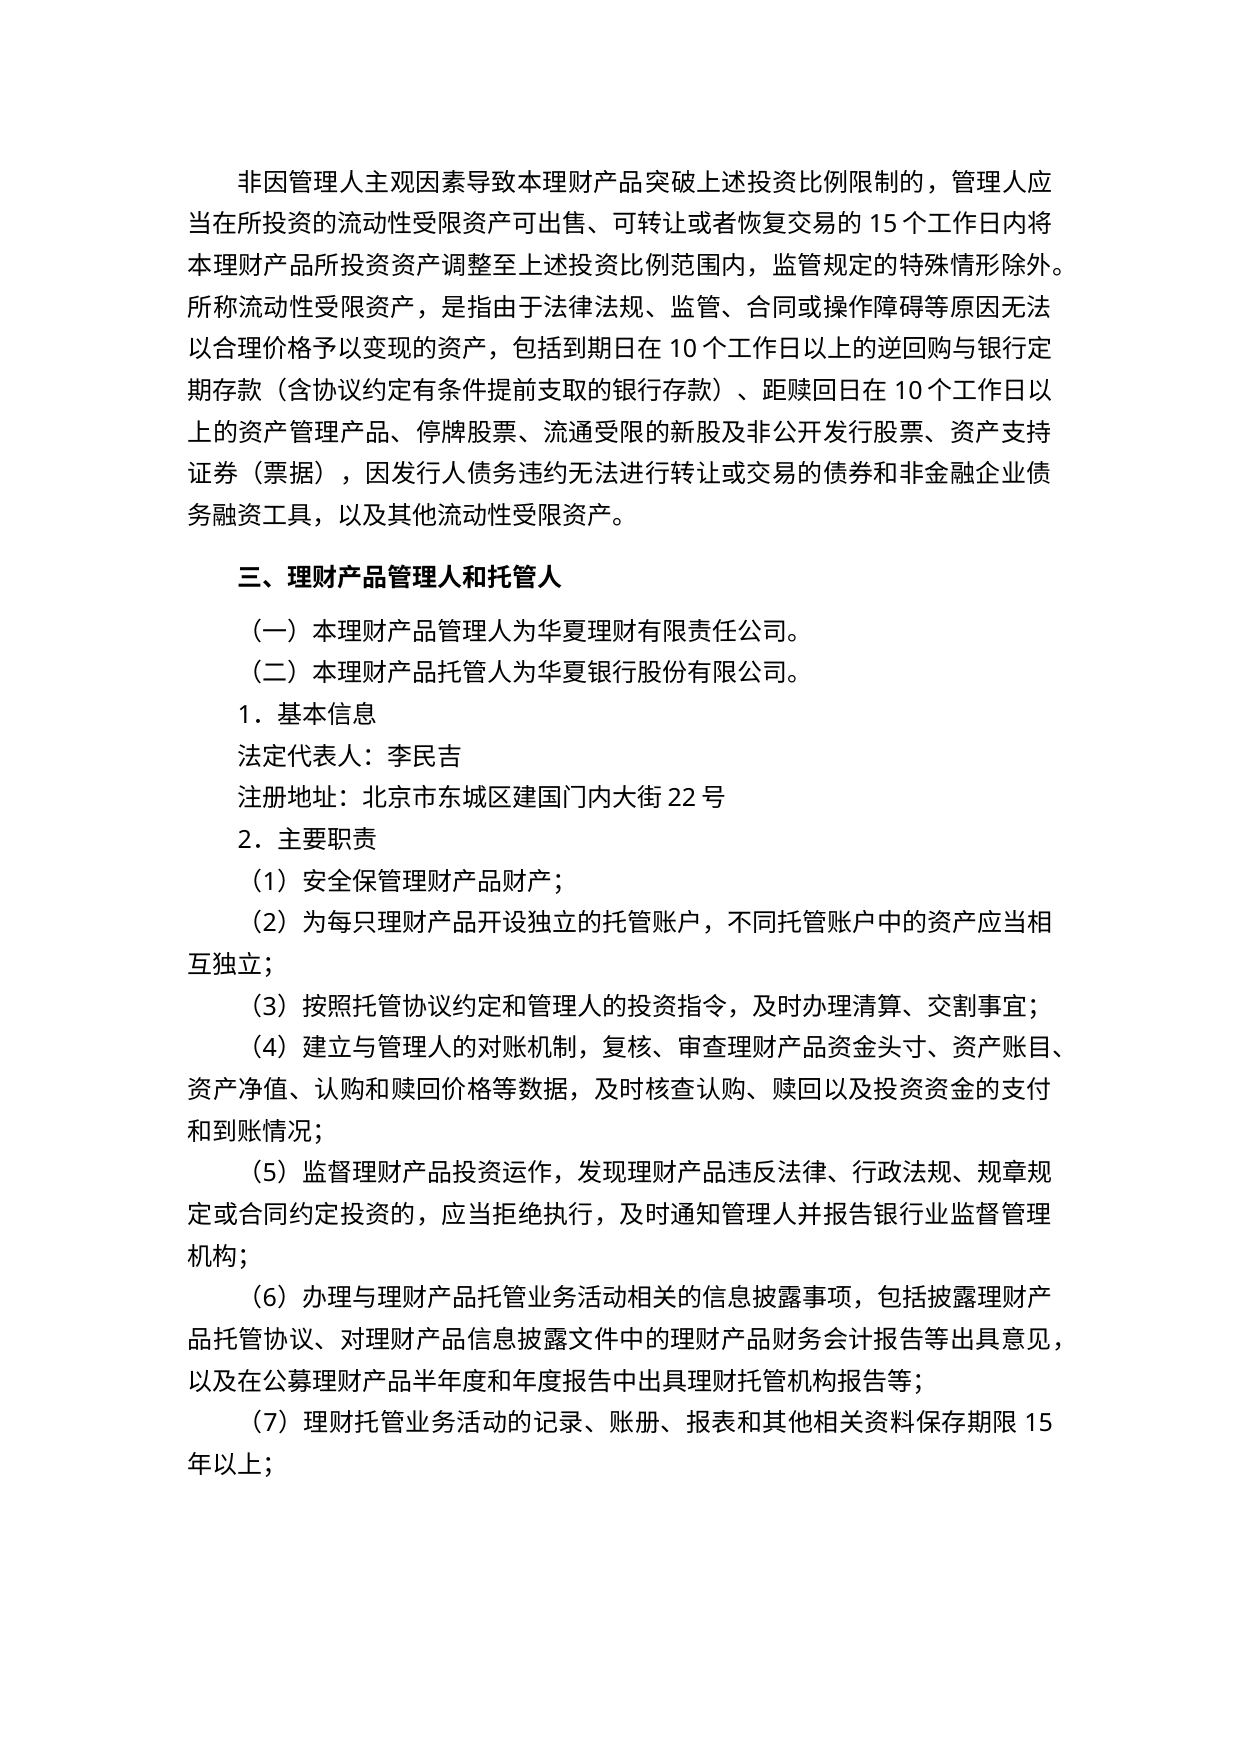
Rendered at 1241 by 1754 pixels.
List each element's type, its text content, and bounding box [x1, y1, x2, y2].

text （4）建立与管理人的对账机制，复核、审查理财产品资金头寸、资产账目、资产净值、认购和赎回价格等数据，及时核查认购、赎回以及投资资金的支付和到账情况； [187, 1028, 1053, 1147]
text 非因管理人主观因素导致本理财产品突破上述投资比例限制的，管理人应当在所投资的流动性受限资产可出售、可转让或者恢复交易的15个工作日内将本理财产品所投资资产调整至上述投资比例范围内，监管规定的特殊情形除外。所称流动性受限资产，是指由于法律法规、监管、合同或操作障碍等原因无法以合理价格予以变现的资产，包括到期日在10个工作日以上的逆回购与银行定期存款（含协议约定有条件提前支取的银行存款）、距赎回日在10个工作日以上的资产管理产品、停牌股票、流通受限的新股及非公开发行股票、资产支持证券（票据），因发行人债务违约无法进行转让或交易的债券和非金融企业债务融资工具，以及其他流动性受限资产。 [187, 162, 1053, 532]
text （7）理财托管业务活动的记录、账册、报表和其他相关资料保存期限15年以上； [187, 1403, 1053, 1481]
text （二）本理财产品托管人为华夏银行股份有限公司。 [187, 653, 1053, 689]
text 三、理财产品管理人和托管人 [187, 553, 1053, 595]
text 1．基本信息 [187, 694, 1053, 731]
text （一）本理财产品管理人为华夏理财有限责任公司。 [187, 611, 1053, 647]
text 注册地址：北京市东城区建国门内大街22号 [187, 778, 1053, 814]
text （2）为每只理财产品开设独立的托管账户，不同托管账户中的资产应当相互独立； [187, 903, 1053, 981]
text 2．主要职责 [187, 819, 1053, 856]
text （5）监督理财产品投资运作，发现理财产品违反法律、行政法规、规章规定或合同约定投资的，应当拒绝执行，及时通知管理人并报告银行业监督管理机构； [187, 1153, 1053, 1272]
text （6）办理与理财产品托管业务活动相关的信息披露事项，包括披露理财产品托管协议、对理财产品信息披露文件中的理财产品财务会计报告等出具意见，以及在公募理财产品半年度和年度报告中出具理财托管机构报告等； [187, 1278, 1053, 1397]
text （1）安全保管理财产品财产； [187, 861, 1053, 897]
text 法定代表人：李民吉 [187, 736, 1053, 772]
text （3）按照托管协议约定和管理人的投资指令，及时办理清算、交割事宜； [187, 986, 1053, 1022]
